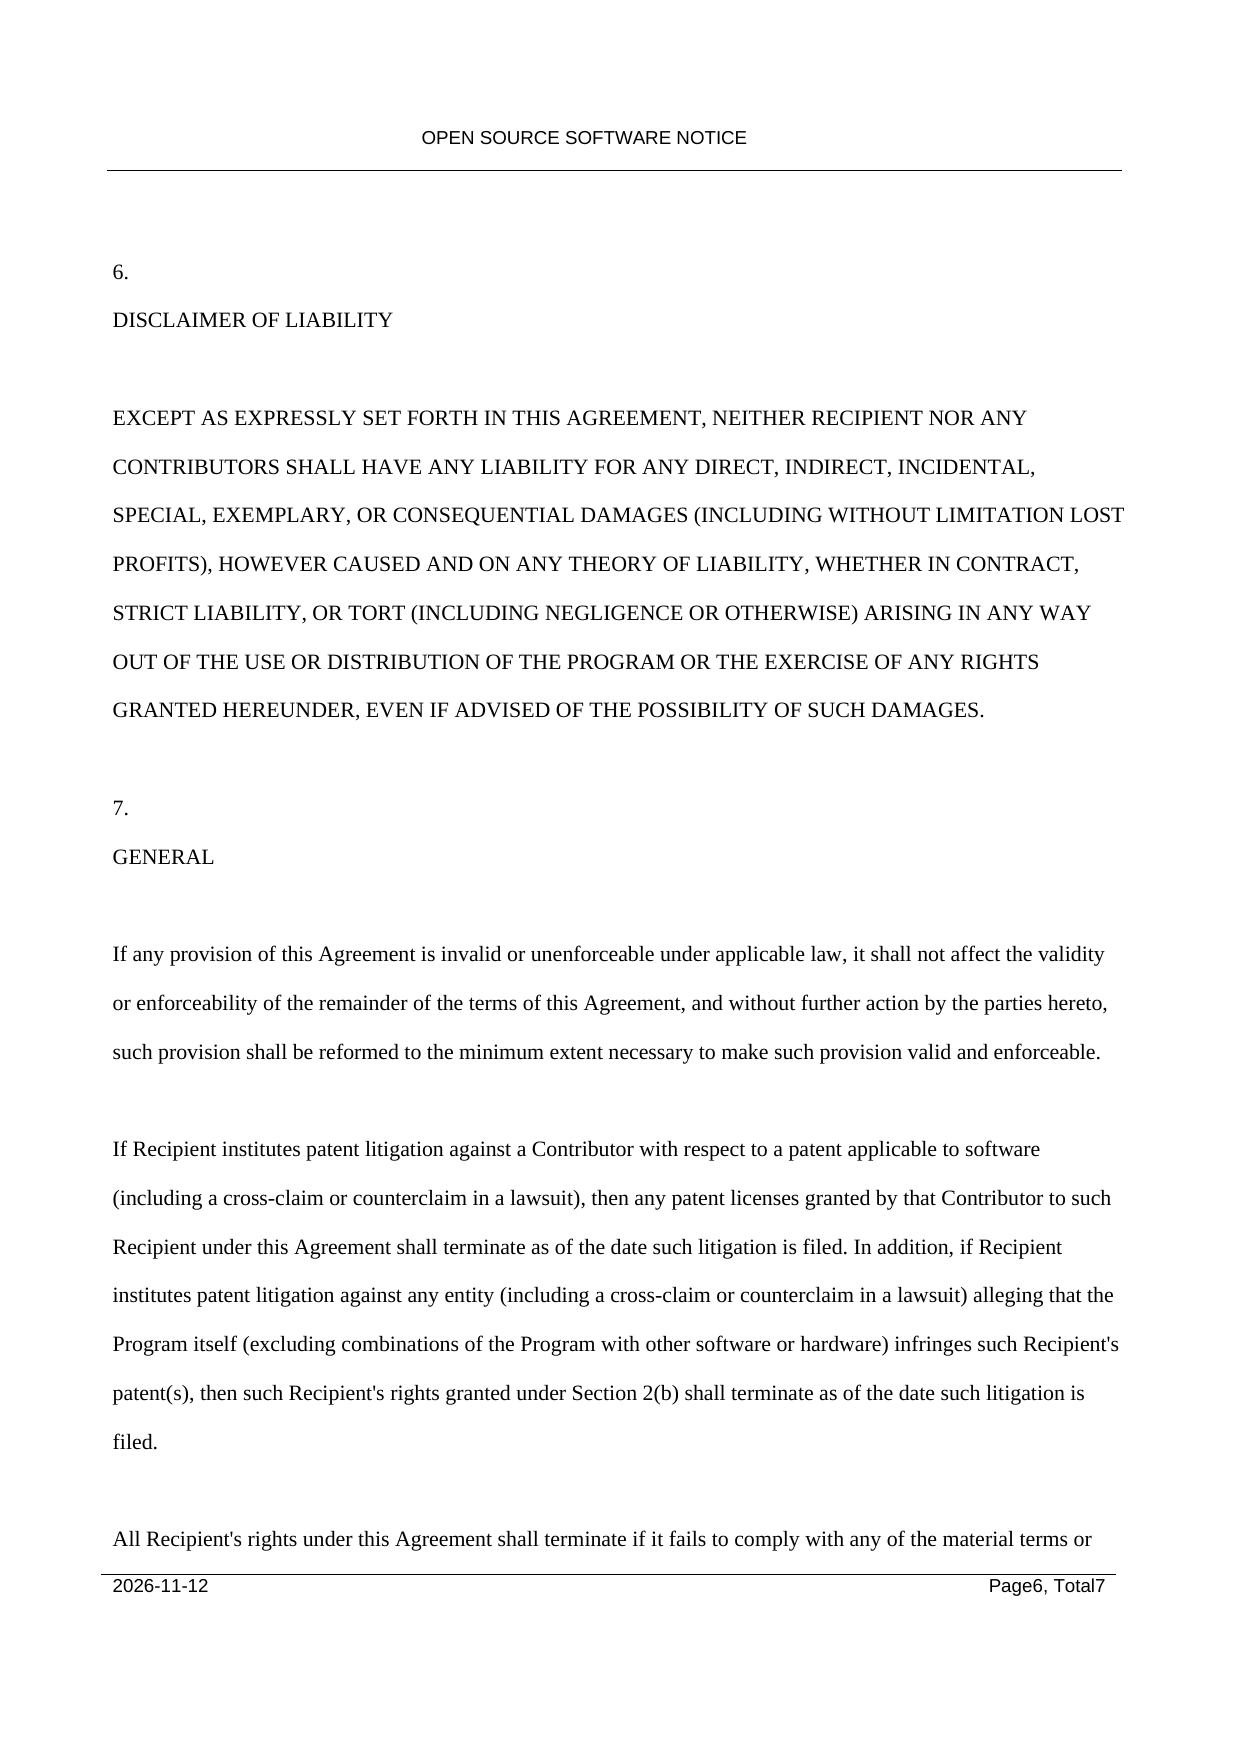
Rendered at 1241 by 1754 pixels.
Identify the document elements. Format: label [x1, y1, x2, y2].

text [112, 206, 1128, 1555]
